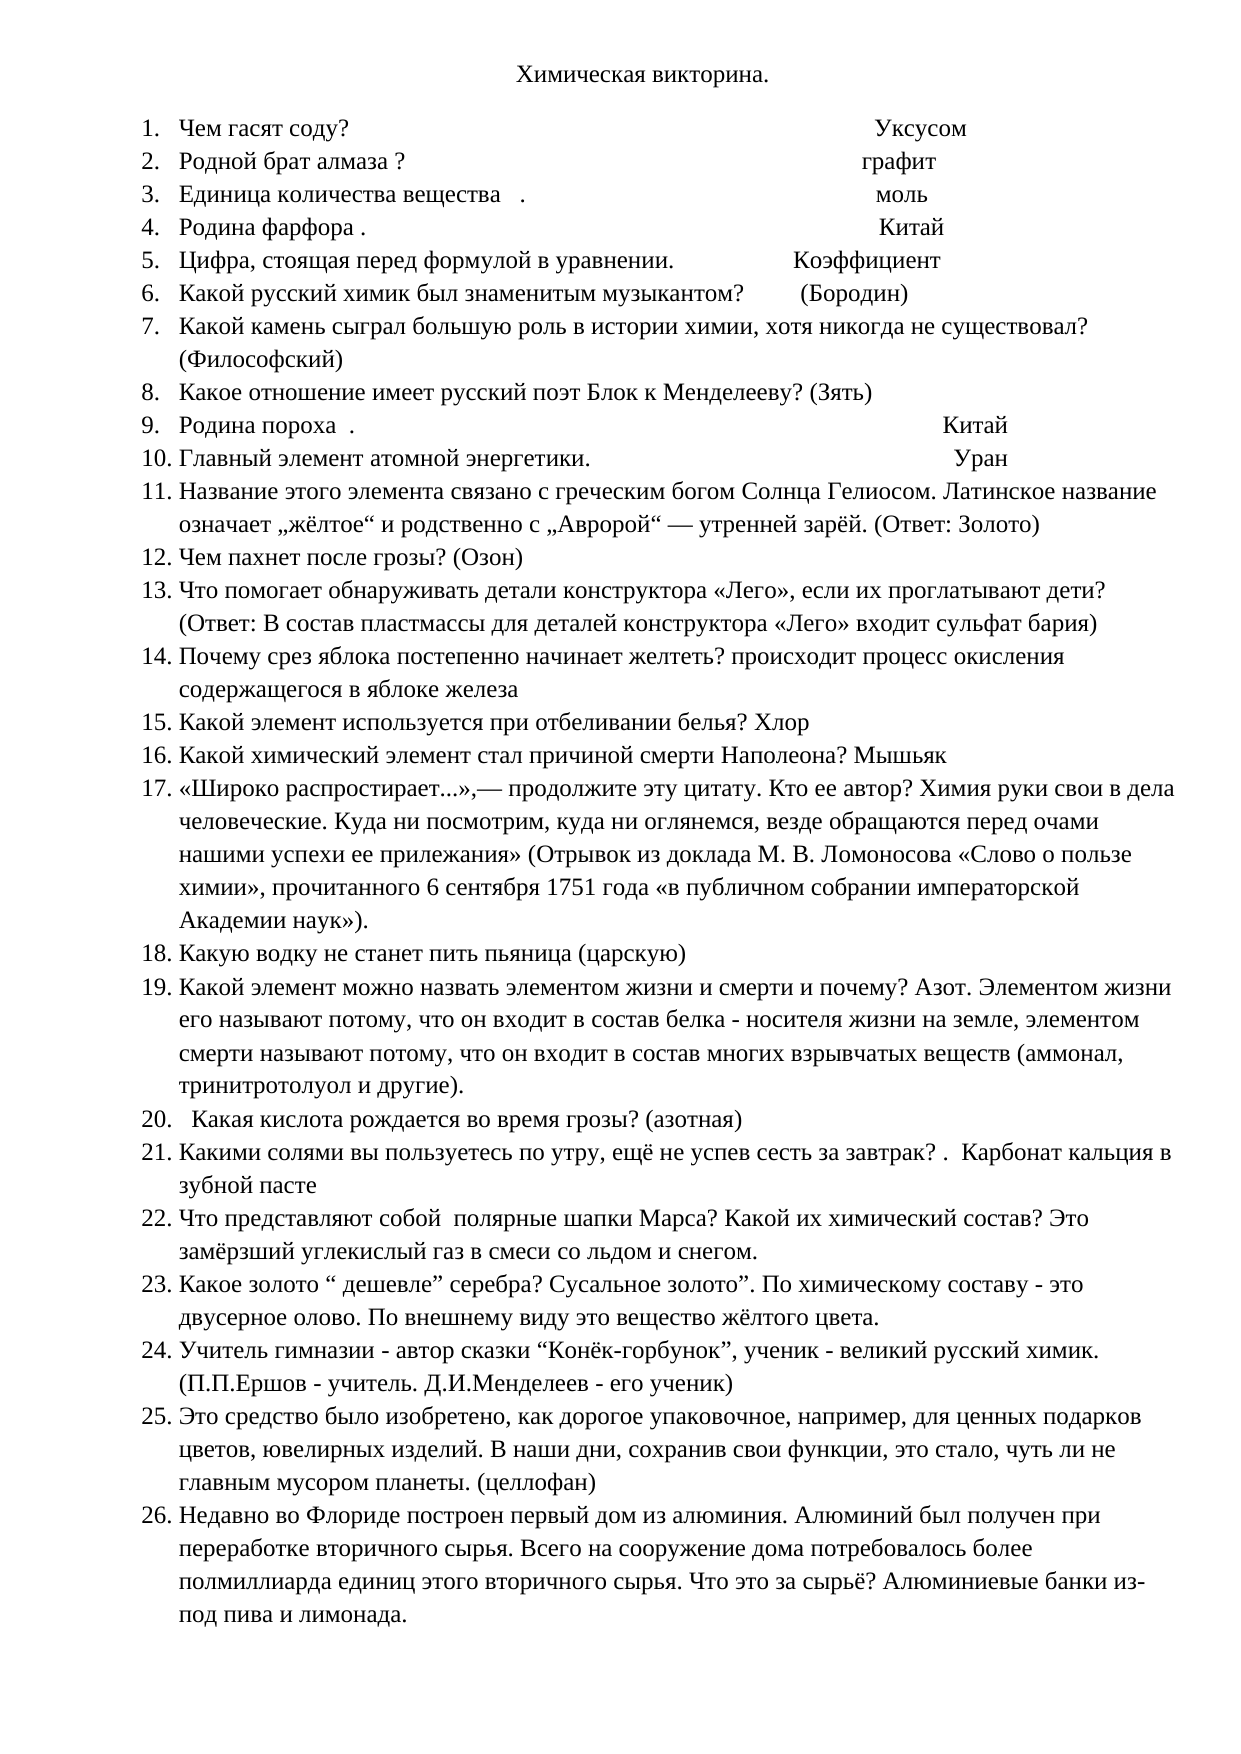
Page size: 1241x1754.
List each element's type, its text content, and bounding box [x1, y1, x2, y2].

list Какую водку не станет пить пьяница (царскую) [141, 938, 1181, 967]
list Цифра, стоящая перед формулой в уравнении. Коэффициент [141, 245, 1181, 274]
list Что представляют собой полярные шапки Марса? Какой их химический состав? Это замёрзший углекислый газ в смеси со льдом и снегом. [141, 1203, 1181, 1264]
list Чем пахнет после грозы? (Озон) [141, 542, 1181, 571]
list Какой элемент используется при отбеливании белья? Хлор [141, 707, 1181, 736]
list Родной брат алмаза ? графит [141, 146, 1181, 175]
list Какое золото “ дешевле” серебра? Сусальное золото”. По химическому составу - это двусерное олово. По внешнему виду это вещество жёлтого цвета. [141, 1269, 1181, 1331]
list Родина фарфора . Китай [141, 212, 1181, 241]
list Какой камень сыграл большую роль в истории химии, хотя никогда не существовал? (Философский) [141, 311, 1181, 373]
list Какими солями вы пользуетесь по утру, ещё не успев сесть за завтрак? . Карбонат кальция в зубной пасте [141, 1137, 1181, 1198]
list Это средство было изобретено, как дорогое упаковочное, например, для ценных подарков цветов, ювелирных изделий. В наши дни, сохранив свои функции, это стало, чуть ли не главным мусором планеты. (целлофан) [141, 1401, 1181, 1496]
list Единица количества вещества . моль [141, 179, 1181, 208]
list Название этого элемента связано с греческим богом Солнца Гелиосом. Латинское название означает „жёлтое“ и родственно с „Авророй“ — утренней зарёй. (Ответ: Золото) [141, 476, 1181, 538]
list Главный элемент атомной энергетики. Уран [141, 443, 1181, 472]
list Учитель гимназии - автор сказки “Конёк-горбунок”, ученик - великий русский химик. (П.П.Ершов - учитель. Д.И.Менделеев - его ученик) [141, 1335, 1181, 1397]
list «Широко распростирает...»,— продолжите эту цитату. Кто ее автор? Химия руки свои в дела человеческие. Куда ни посмотрим, куда ни оглянемся, везде обращаются перед очами нашими успехи ее прилежания» (Отрывок из доклада М. В. Ломоносова «Слово о пользе химии», прочитанного 6 сентября 1751 года «в публичном собрании императорской Академии наук»). [141, 773, 1181, 934]
list Почему срез яблока постепенно начинает желтеть? происходит процесс окисления содержащегося в яблоке железа [141, 641, 1181, 703]
list Какая кислота рождается во время грозы? (азотная) [141, 1104, 1181, 1132]
list Что помогает обнаруживать детали конструктора «Лего», если их проглатывают дети? (Ответ: В состав пластмассы для деталей конструктора «Лего» входит сульфат бария) [141, 575, 1181, 637]
text Химическая викторина. [103, 59, 1181, 88]
list Недавно во Флориде построен первый дом из алюминия. Алюминий был получен при переработке вторичного сырья. Всего на сооружение дома потребовалось более полмиллиарда единиц этого вторичного сырья. Что это за сырьё? Алюминиевые банки из-под пива и лимонада. [141, 1500, 1181, 1628]
list Какое отношение имеет русский поэт Блок к Менделееву? (Зять) [141, 377, 1181, 406]
list Какой химический элемент стал причиной смерти Наполеона? Мышьяк [141, 740, 1181, 769]
list Родина пороха . Китай [141, 410, 1181, 439]
list Чем гасят соду? Уксусом [141, 113, 1181, 142]
list Какой русский химик был знаменитым музыкантом? (Бородин) [141, 278, 1181, 307]
list Какой элемент можно назвать элементом жизни и смерти и почему? Азот. Элементом жизни его называют потому, что он входит в состав белка - носителя жизни на земле, элементом смерти называют потому, что он входит в состав многих взрывчатых веществ (аммонал, тринитротолуол и другие). [141, 972, 1181, 1099]
